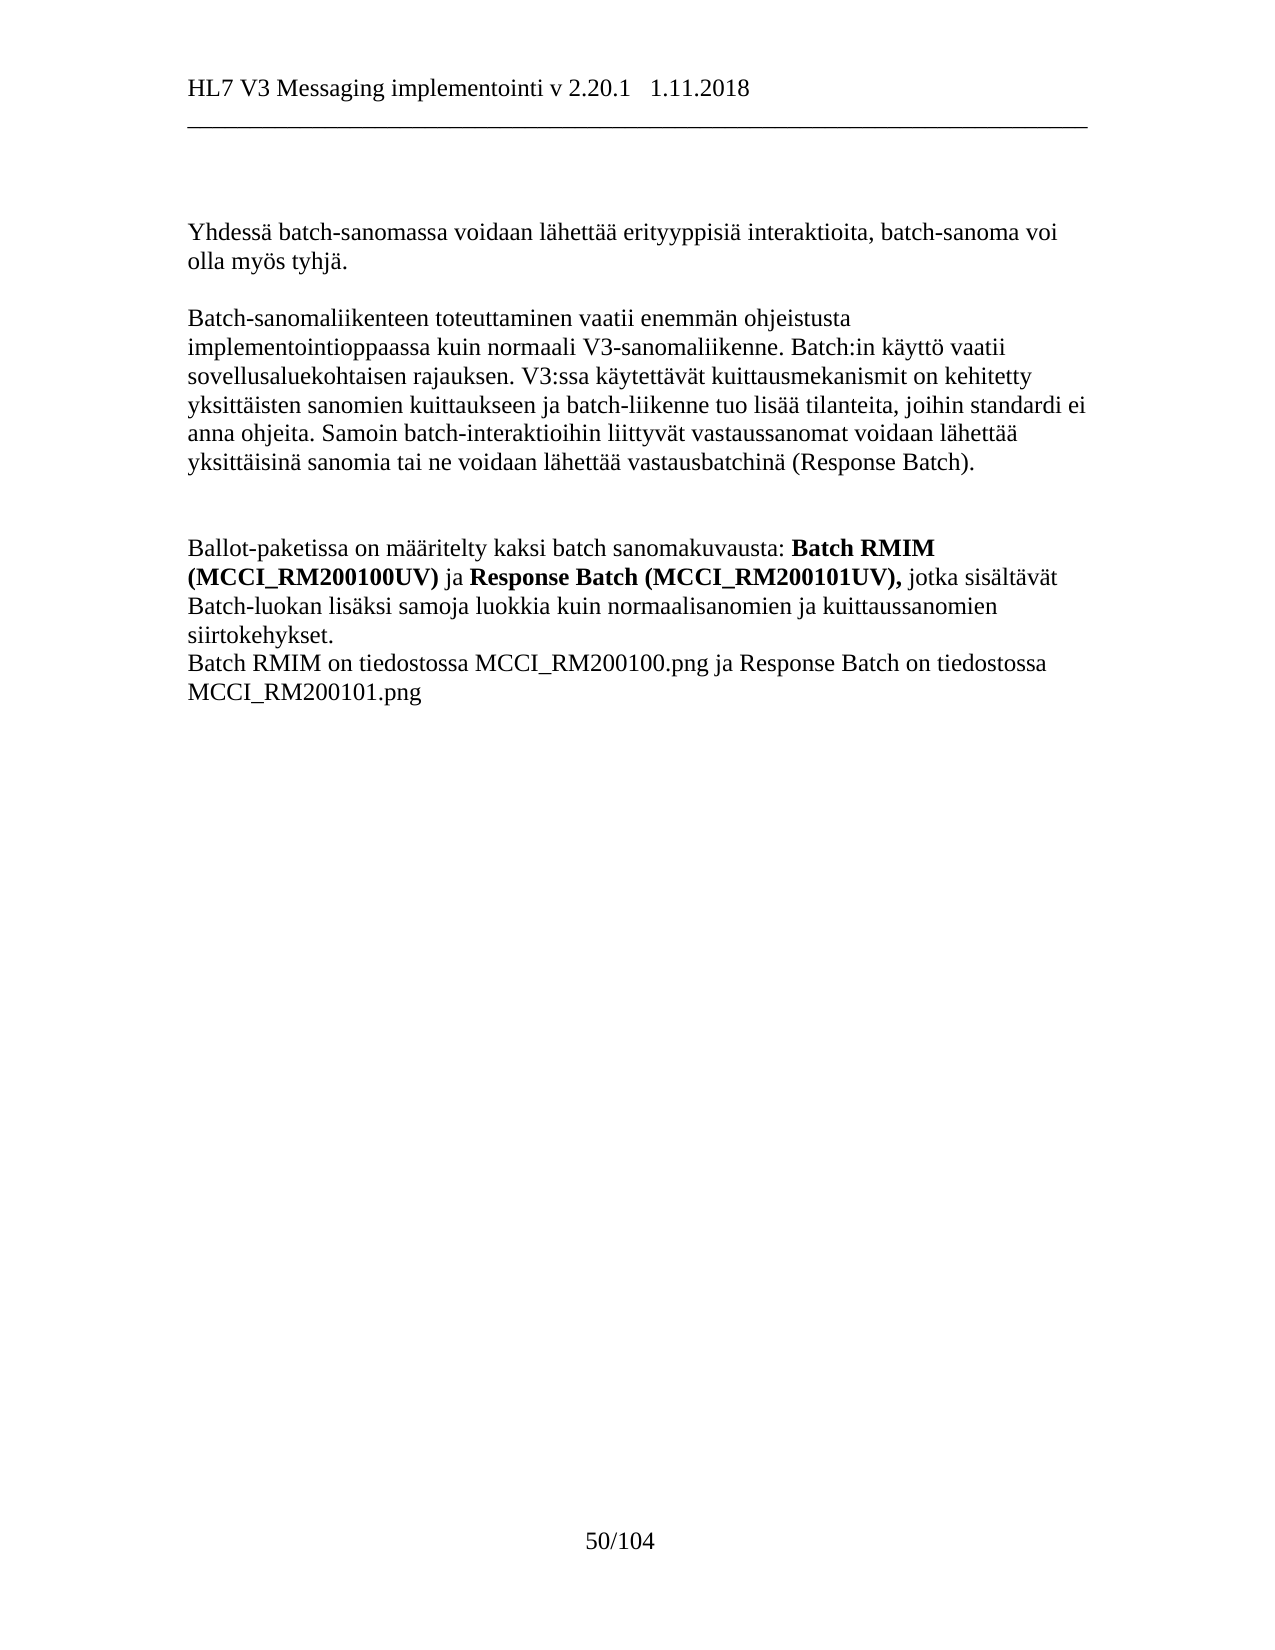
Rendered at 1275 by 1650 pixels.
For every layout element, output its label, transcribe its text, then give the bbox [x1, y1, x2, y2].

text Ballot-paketissa on määritelty kaksi batch sanomakuvausta: Batch RMIM (MCCI_RM200100UV) ja Response Batch (MCCI_RM200101UV), jotka sisältävät Batch-luokan lisäksi samoja luokkia kuin normaalisanomien ja kuittaussanomien siirtokehykset. [187, 533, 1087, 648]
text Batch RMIM on tiedostossa MCCI_RM200100.png ja Response Batch on tiedostossa MCCI_RM200101.png [187, 648, 1087, 706]
text Yhdessä batch-sanomassa voidaan lähettää erityyppisiä interaktioita, batch-sanoma voi olla myös tyhjä. [187, 217, 1087, 275]
text Batch-sanomaliikenteen toteuttaminen vaatii enemmän ohjeistusta implementointioppaassa kuin normaali V3-sanomaliikenne. Batch:in käyttö vaatii sovellusaluekohtaisen rajauksen. V3:ssa käytettävät kuittausmekanismit on kehitetty yksittäisten sanomien kuittaukseen ja batch-liikenne tuo lisää tilanteita, joihin standardi ei anna ohjeita. Samoin batch-interaktioihin liittyvät vastaussanomat voidaan lähettää yksittäisinä sanomia tai ne voidaan lähettää vastausbatchinä (Response Batch). [187, 303, 1087, 476]
